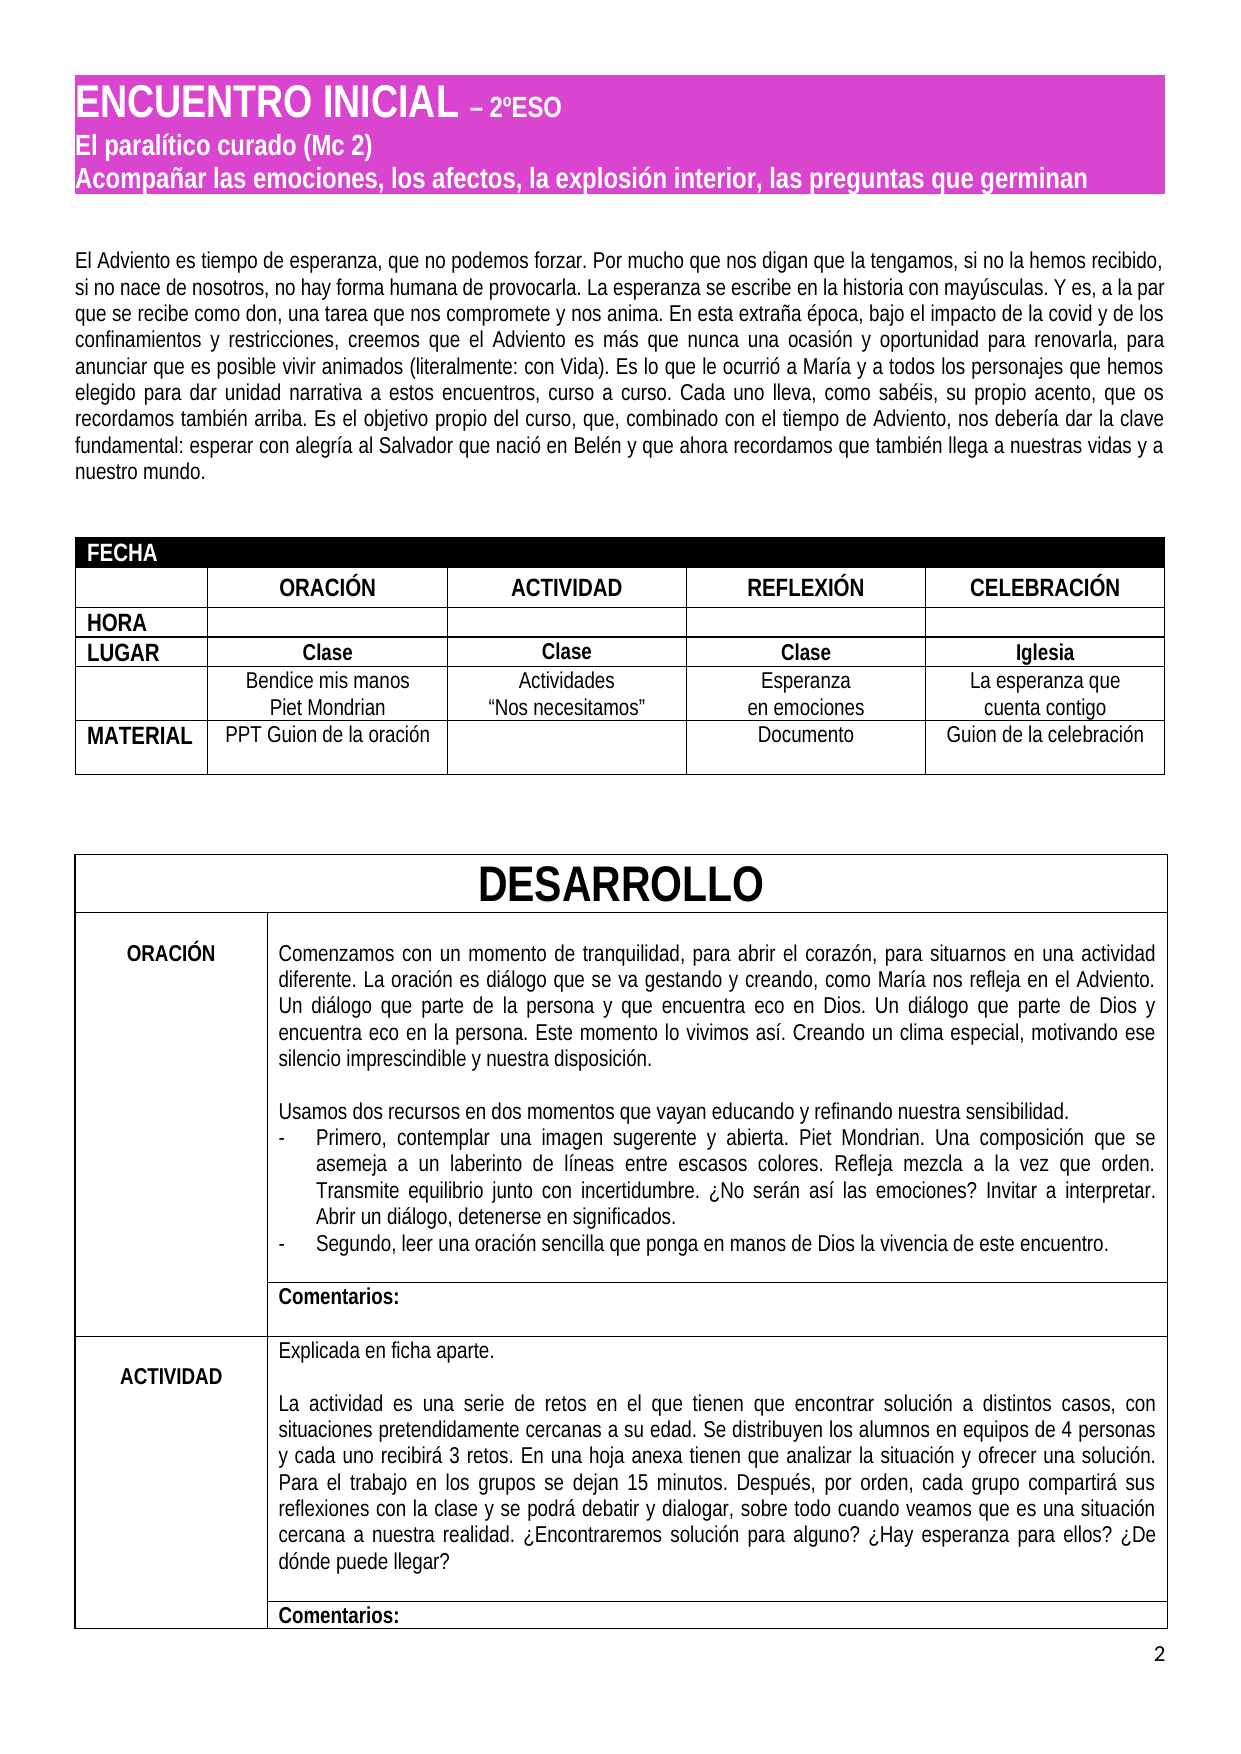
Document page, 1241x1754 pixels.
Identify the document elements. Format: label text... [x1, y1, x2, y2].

table_cell ORACIÓN [76, 913, 267, 1336]
table_cell Esperanza en emociones [687, 667, 925, 720]
table_cell ACTIVIDAD [76, 1337, 267, 1628]
text El paralítico curado (Mc 2) [75, 128, 1165, 161]
table_cell Clase [448, 638, 686, 666]
table_cell [76, 568, 207, 607]
table_cell ORACIÓN [208, 568, 447, 607]
table_cell Comentarios: [268, 1602, 1167, 1628]
table_cell Clase [208, 638, 447, 666]
table_cell La esperanza que cuenta contigo [926, 667, 1164, 720]
table_header DESARROLLO [76, 855, 1167, 912]
table_cell [687, 608, 925, 636]
text ENCUENTRO INICIAL – 2ºESO [75, 75, 1165, 128]
table_cell Documento [687, 721, 925, 774]
table_cell [448, 721, 686, 774]
table_cell [208, 608, 447, 636]
table_cell MATERIAL [76, 721, 207, 774]
table_cell Bendice mis manos Piet Mondrian [208, 667, 447, 720]
table_cell [76, 667, 207, 720]
text Acompañar las emociones, los afectos, la explosión interior, las preguntas que germinan [75, 161, 1165, 194]
table_cell ACTIVIDAD [448, 568, 686, 607]
table_cell Guion de la celebración [926, 721, 1164, 774]
table_cell REFLEXIÓN [687, 568, 925, 607]
table_cell [448, 608, 686, 636]
table_cell LUGAR [76, 638, 207, 666]
table_cell Comentarios: [268, 1283, 1167, 1336]
table_cell PPT Guion de la oración [208, 721, 447, 774]
table_cell Explicada en ficha aparte. La actividad es una serie de retos en el que tienen que encontrar solución a distintos casos, con situaciones pretendidamente cercanas a su edad. Se distribuyen los alumnos en equipos de 4 personas y cada uno recibirá 3 retos. En una hoja anexa tienen que analizar la situación y ofrecer una solución. Para el trabajo en los grupos se dejan 15 minutos. Después, por orden, cada grupo compartirá sus reflexiones con la clase y se podrá debatir y dialogar, sobre todo cuando veamos que es una situación cercana a nuestra realidad. ¿Encontraremos solución para alguno? ¿Hay esperanza para ellos? ¿De dónde puede llegar? [268, 1337, 1167, 1601]
table_cell [926, 608, 1164, 636]
table_cell Iglesia [926, 638, 1164, 666]
table_header [208, 538, 1164, 567]
table_cell HORA [76, 608, 207, 636]
table_cell Comenzamos con un momento de tranquilidad, para abrir el corazón, para situarnos en una actividad diferente. La oración es diálogo que se va gestando y creando, como María nos refleja en el Adviento. Un diálogo que parte de la persona y que encuentra eco en Dios. Un diálogo que parte de Dios y encuentra eco en la persona. Este momento lo vivimos así. Creando un clima especial, motivando ese silencio imprescindible y nuestra disposición. Usamos dos recursos en dos momentos que vayan educando y refinando nuestra sensibilidad. Primero, contemplar una imagen sugerente y abierta. Piet Mondrian. Una composición que se asemeja a un laberinto de líneas entre escasos colores. Refleja mezcla a la vez que orden. Transmite equilibrio junto con incertidumbre. ¿No serán así las emociones? Invitar a interpretar. Abrir un diálogo, detenerse en significados. Segundo, leer una oración sencilla que ponga en manos de Dios la vivencia de este encuentro. [268, 913, 1167, 1282]
text El Adviento es tiempo de esperanza, que no podemos forzar. Por mucho que nos digan que la tengamos, si no la hemos recibido, si no nace de nosotros, no hay forma humana de provocarla. La esperanza se escribe en la historia con mayúsculas. Y es, a la par que se recibe como don, una tarea que nos compromete y nos anima. En esta extraña época, bajo el impacto de la covid y de los confinamientos y restricciones, creemos que el Adviento es más que nunca una ocasión y oportunidad para renovarla, para anunciar que es posible vivir animados (literalmente: con Vida). Es lo que le ocurrió a María y a todos los personajes que hemos elegido para dar unidad narrativa a estos encuentros, curso a curso. Cada uno lleva, como sabéis, su propio acento, que os recordamos también arriba. Es el objetivo propio del curso, que, combinado con el tiempo de Adviento, nos debería dar la clave fundamental: esperar con alegría al Salvador que nació en Belén y que ahora recordamos que también llega a nuestras vidas y a nuestro mundo. [75, 247, 1165, 484]
table_cell CELEBRACIÓN [926, 568, 1164, 607]
table_cell Clase [687, 638, 925, 666]
table_header FECHA [76, 538, 207, 567]
table_cell Actividades “Nos necesitamos” [448, 667, 686, 720]
